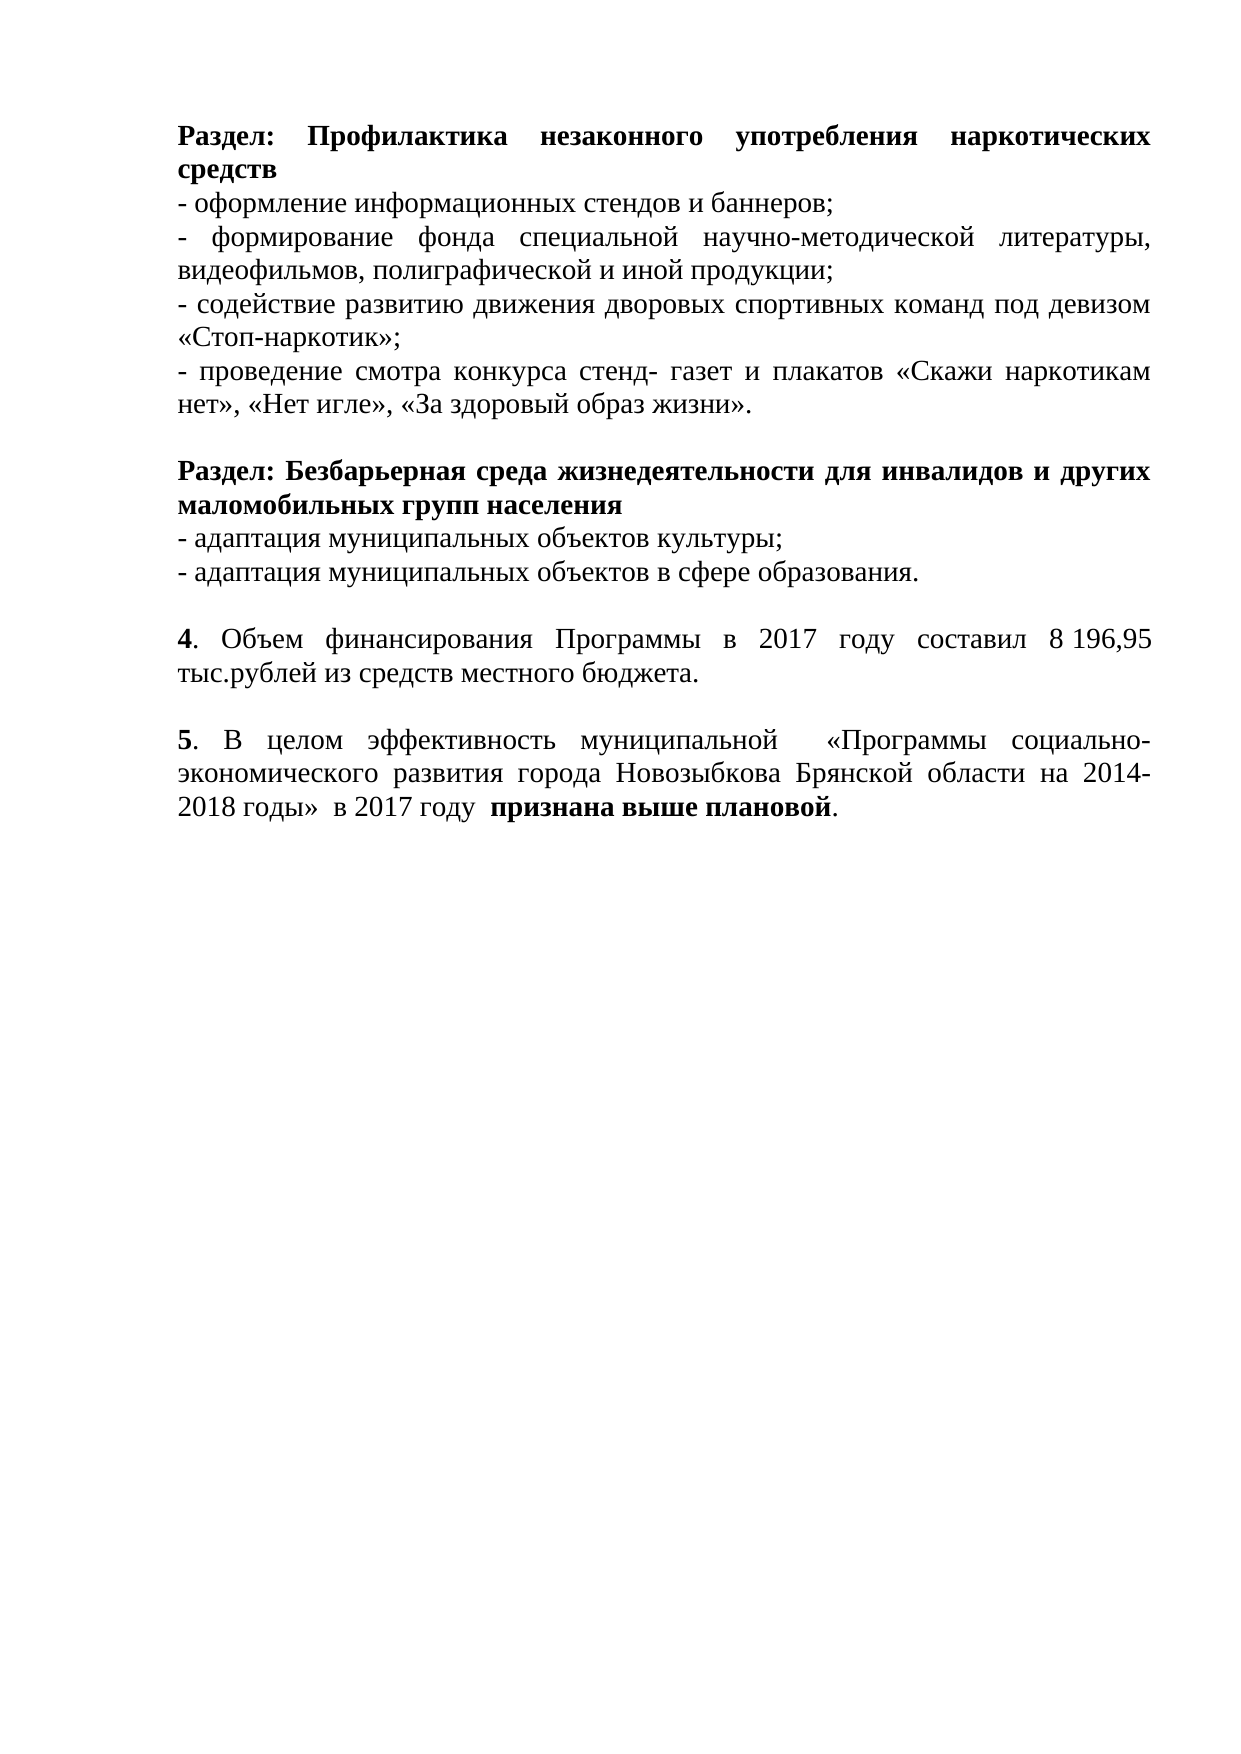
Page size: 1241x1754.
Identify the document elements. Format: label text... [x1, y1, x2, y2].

text 4. Объем финансирования Программы в 2017 году составил 8 196,95 тыс.рублей из средств местного бюджета. [177, 621, 1152, 688]
text - проведение смотра конкурса стенд- газет и плакатов «Скажи наркотикам нет», «Нет игле», «За здоровый образ жизни». [177, 353, 1152, 420]
text - содействие развитию движения дворовых спортивных команд под девизом «Стоп-наркотик»; [177, 286, 1152, 353]
text 5. В целом эффективность муниципальной «Программы социально-экономического развития города Новозыбкова Брянской области на 2014-2018 годы» в 2017 году признана выше плановой. [177, 722, 1152, 822]
text - оформление информационных стендов и баннеров; [177, 185, 1152, 219]
text Раздел: Профилактика незаконного употребления наркотических средств [177, 118, 1152, 185]
text - адаптация муниципальных объектов в сфере образования. [177, 554, 1152, 588]
text - формирование фонда специальной научно-методической литературы, видеофильмов, полиграфической и иной продукции; [177, 219, 1152, 286]
text - адаптация муниципальных объектов культуры; [177, 521, 1152, 554]
text Раздел: Безбарьерная среда жизнедеятельности для инвалидов и других маломобильных групп населения [177, 453, 1152, 521]
